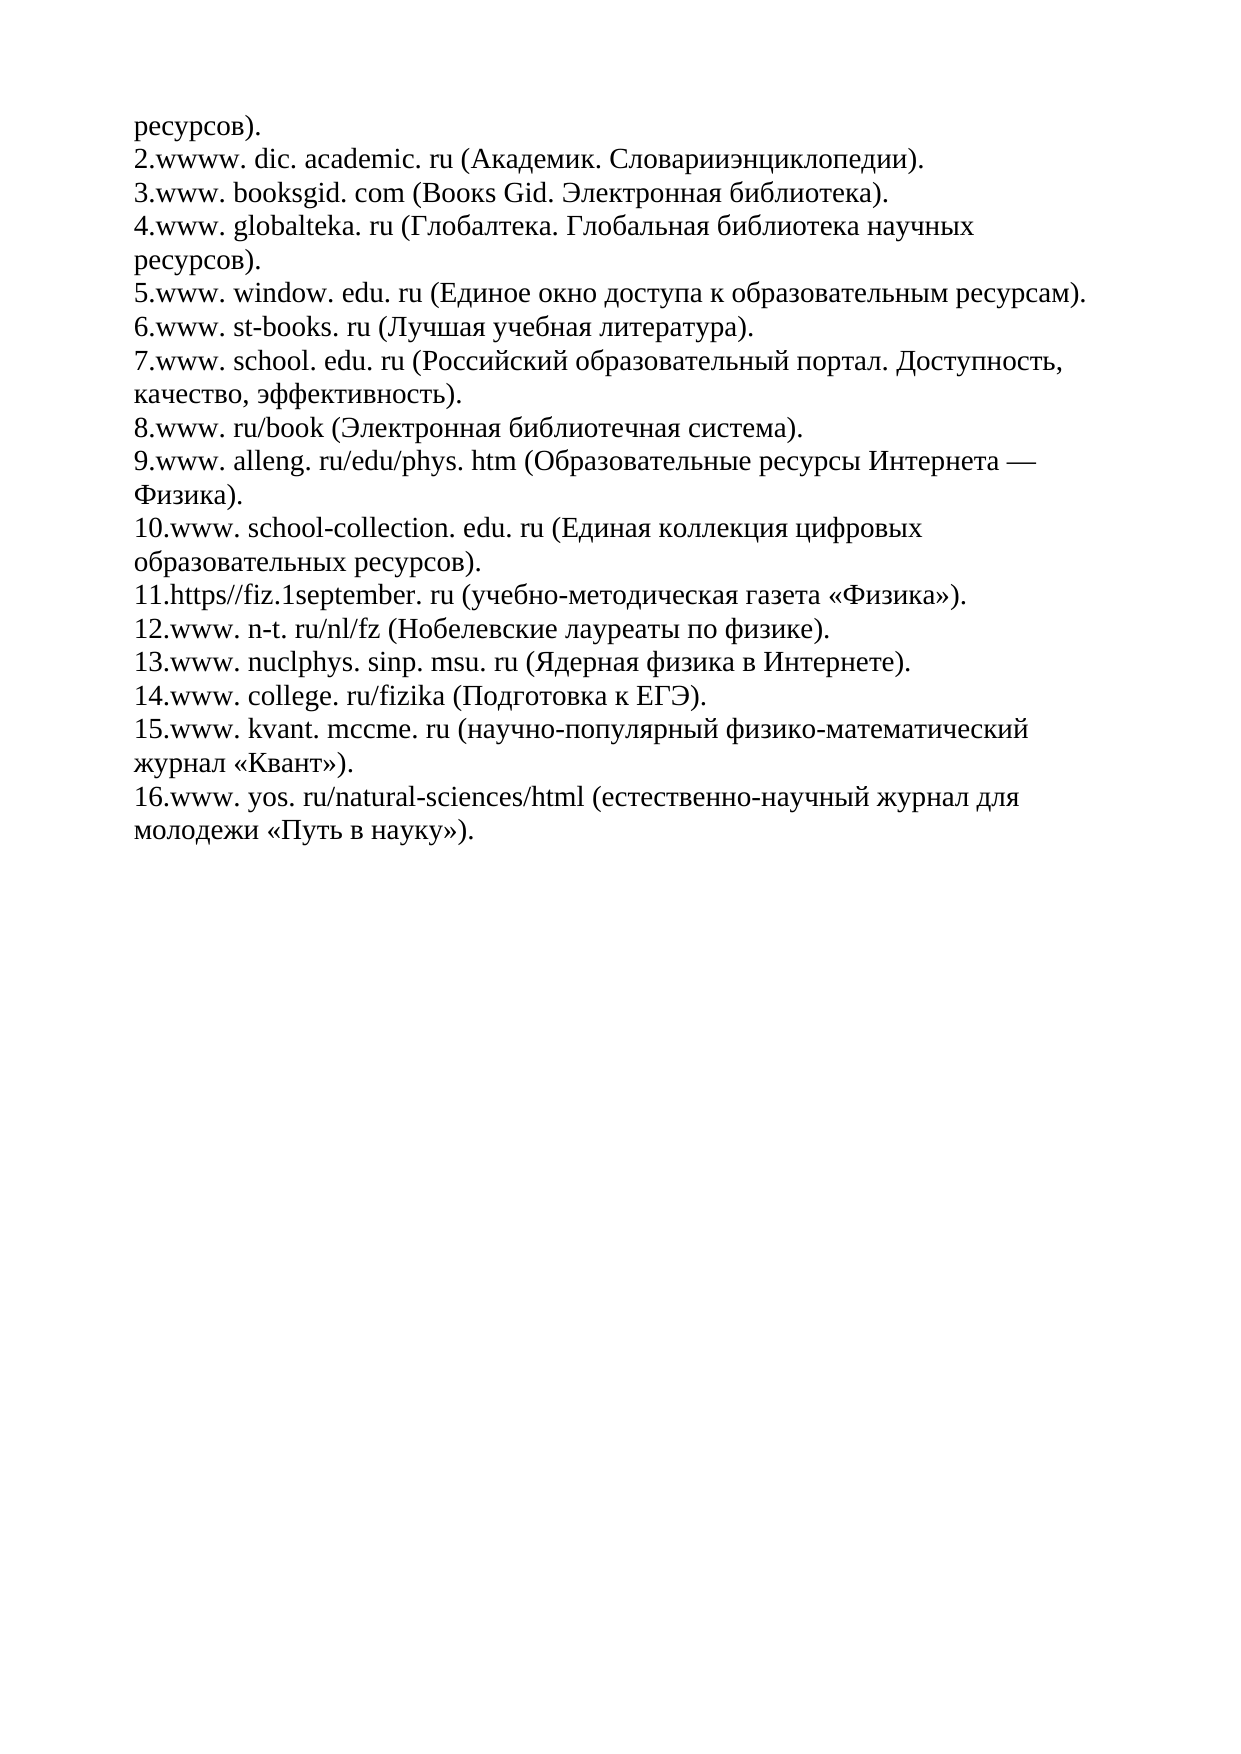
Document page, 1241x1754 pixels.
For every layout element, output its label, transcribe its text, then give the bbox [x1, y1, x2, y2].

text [133, 108, 1107, 141]
text 2.wwww. dic. academic. ru (Академик. Словарииэнциклопедии). [133, 141, 1107, 175]
text 6.www. st-books. ru (Лучшая учебная литература). [133, 309, 1107, 343]
text 7.www. school. edu. ru (Российский образовательный портал. Доступность, качество, эффективность). [133, 343, 1107, 410]
text 10.www. school-collection. edu. ru (Единая коллекция цифровых образовательных ресурсов). [133, 510, 1107, 577]
text 13.www. nuclphys. sinp. msu. ru (Ядерная физика в Интернете). [133, 644, 1107, 678]
text 14.www. college. ru/fizika (Подготовка к ЕГЭ). [133, 678, 1107, 712]
text 5.www. window. edu. ru (Единое окно доступа к образовательным ресурсам). [133, 276, 1107, 309]
text 12.www. n-t. ru/nl/fz (Нобелевские лауреаты по физике). [133, 611, 1107, 644]
text 3.www. booksgid. com (Воокs Gid. Электронная библиотека). [133, 175, 1107, 208]
text 16.www. yos. ru/natural-sciences/html (естественно-научный журнал для молодежи «Путь в науку»). [133, 779, 1107, 846]
text 8.www. ru/book (Электронная библиотечная система). [133, 410, 1107, 443]
text 4.www. globalteka. ru (Глобалтека. Глобальная библиотека научных ресурсов). [133, 208, 1107, 276]
text 9.www. alleng. ru/edu/phys. htm (Образовательные ресурсы Интернета — Физика). [133, 443, 1107, 510]
text 11.https//fiz.1september. ru (учебно-методическая газета «Физика»). [133, 577, 1107, 611]
text 15.www. kvant. mccme. ru (научно-популярный физико-математический журнал «Квант»). [133, 712, 1107, 779]
